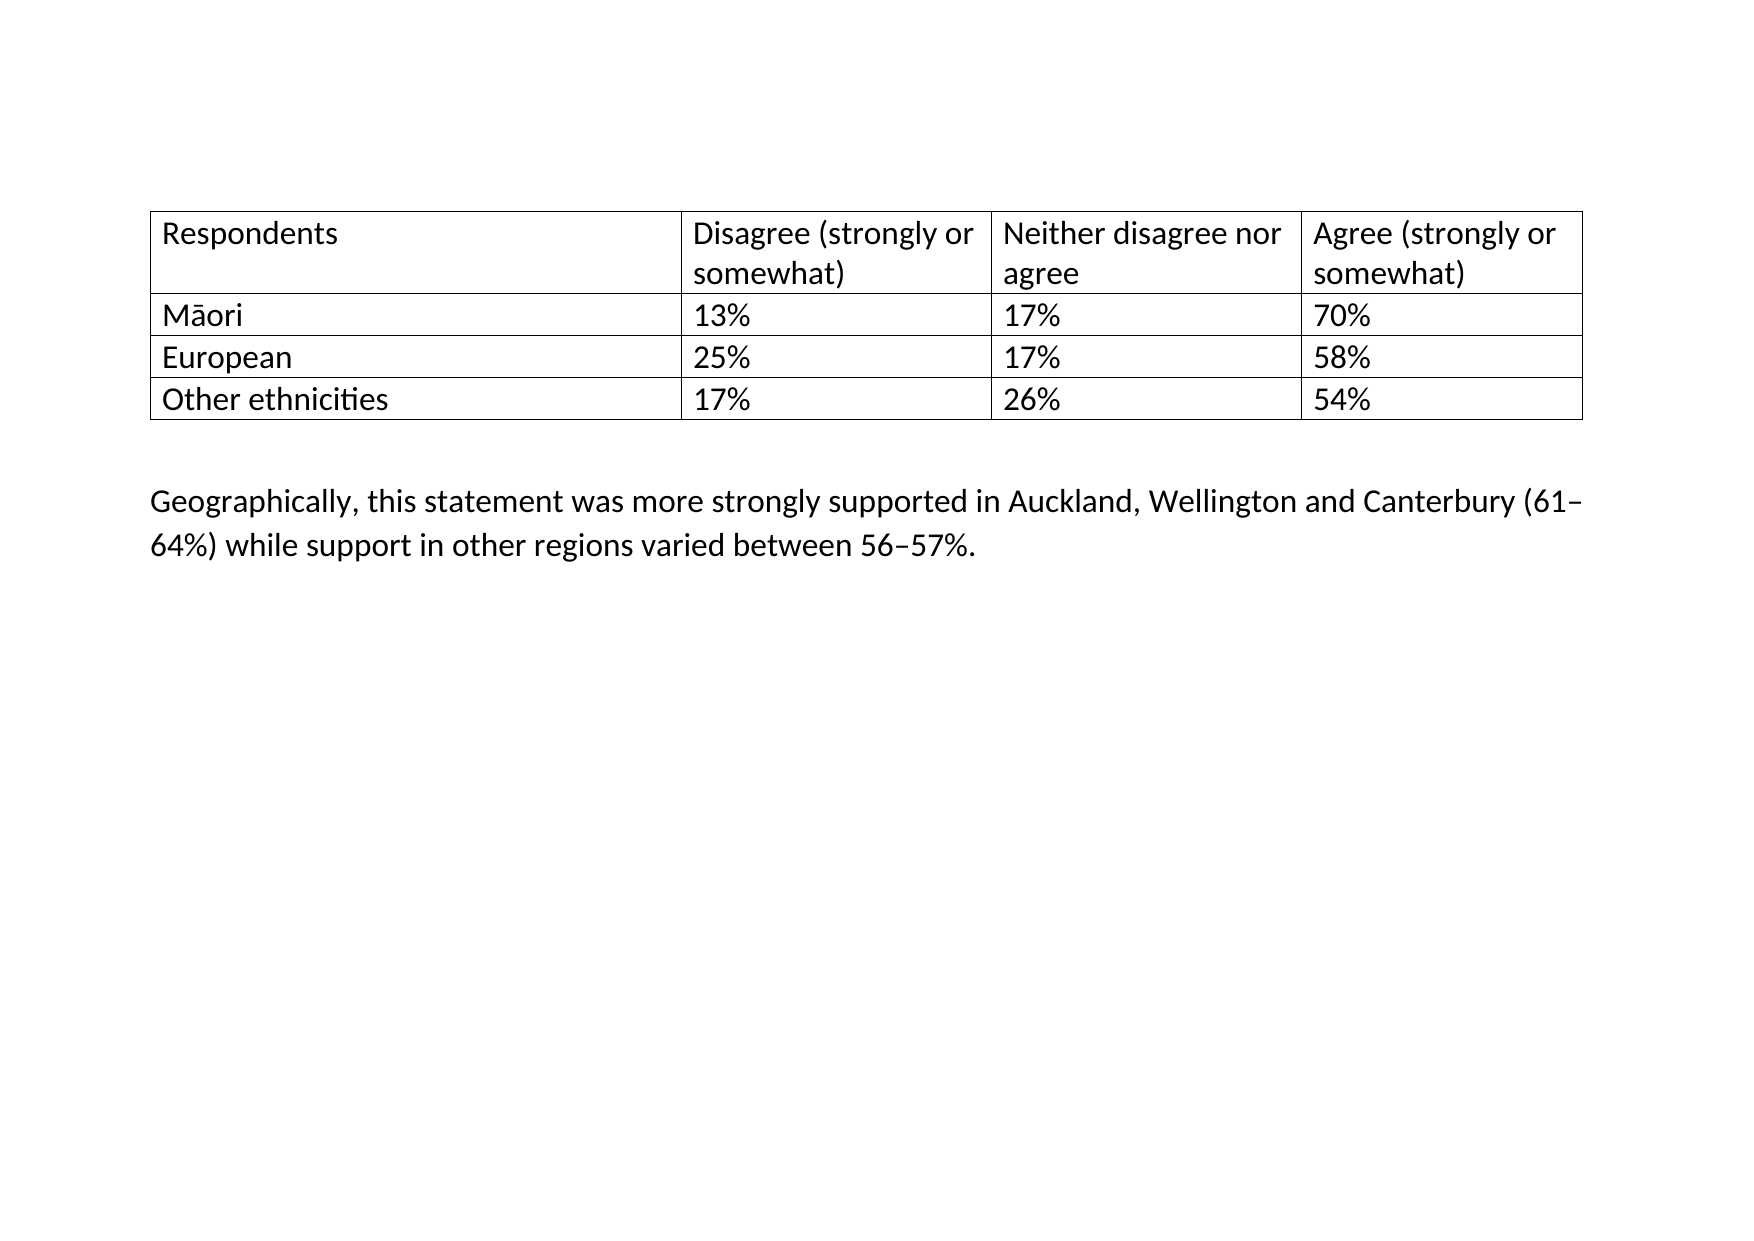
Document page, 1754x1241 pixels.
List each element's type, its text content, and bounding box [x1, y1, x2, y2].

table_cell 13% [682, 294, 991, 335]
table_cell 58% [1302, 336, 1582, 377]
table_cell 54% [1302, 378, 1582, 418]
table_header Disagree (strongly or somewhat) [682, 212, 991, 293]
table_header Respondents [151, 212, 681, 293]
table_cell 70% [1302, 294, 1582, 335]
table_cell 25% [682, 336, 991, 377]
table_cell 17% [992, 336, 1301, 377]
table_cell Other ethnicities [151, 378, 681, 418]
table_cell European [151, 336, 681, 377]
table_header Agree (strongly or somewhat) [1302, 212, 1582, 293]
table_cell Māori [151, 294, 681, 335]
table_cell 26% [992, 378, 1301, 418]
table_cell 17% [682, 378, 991, 418]
text Geographically, this statement was more strongly supported in Auckland, Wellington and Canterbury (61–64%) while support in other regions varied between 56–57%. [150, 480, 1604, 565]
table_header Neither disagree nor agree [992, 212, 1301, 293]
table_cell 17% [992, 294, 1301, 335]
